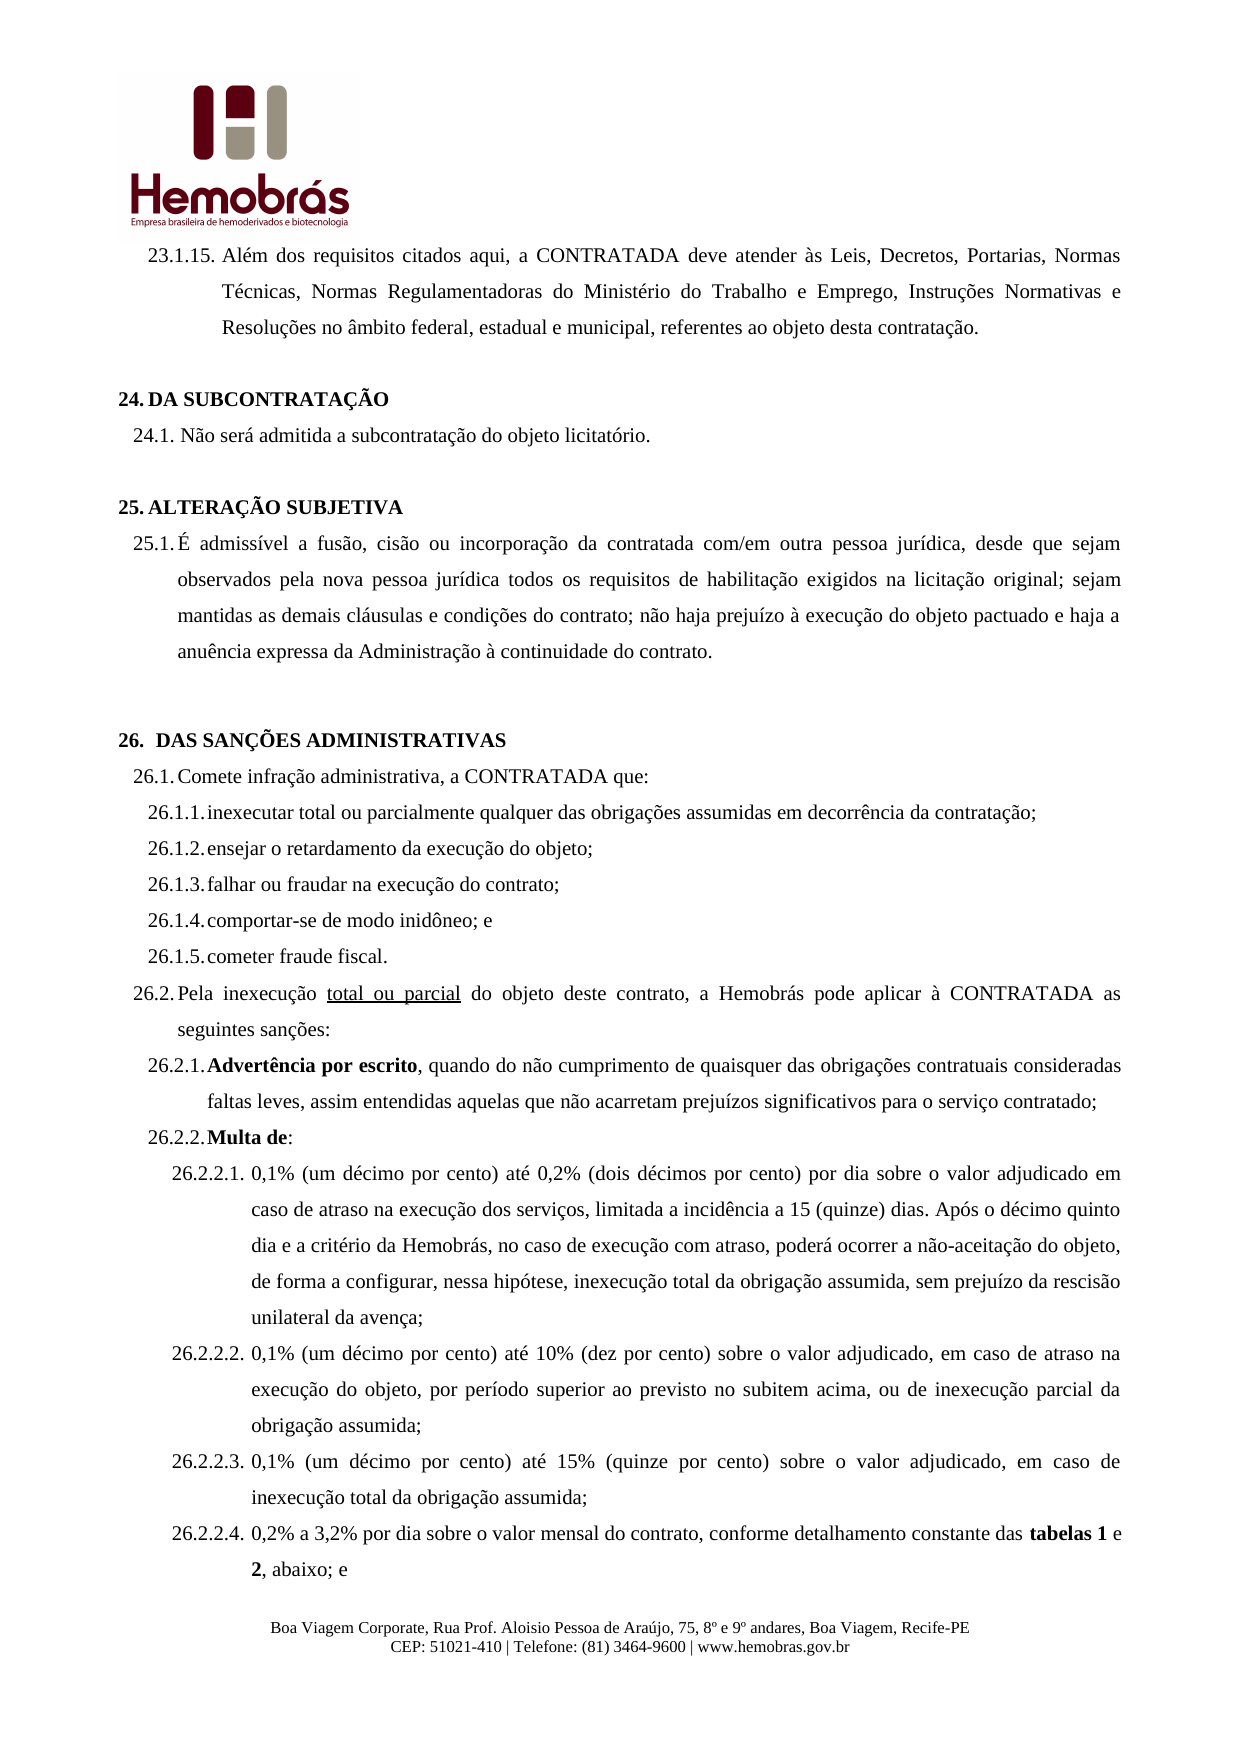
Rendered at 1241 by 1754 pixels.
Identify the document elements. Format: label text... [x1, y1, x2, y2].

list 0,1% (um décimo por cento) até 0,2% (dois décimos por cento) por dia sobre o valor adjudicado em caso de atraso na execução dos serviços, limitada a incidência a 15 (quinze) dias. Após o décimo quinto dia e a critério da Hemobrás, no caso de execução com atraso, poderá ocorrer a não-aceitação do objeto, de forma a configurar, nessa hipótese, inexecução total da obrigação assumida, sem prejuízo da rescisão unilateral da avença; [172, 1161, 1122, 1329]
list inexecutar total ou parcialmente qualquer das obrigações assumidas em decorrência da contratação; [148, 800, 1122, 824]
list ensejar o retardamento da execução do objeto; [148, 836, 1122, 860]
text DAS SANÇÕES ADMINISTRATIVAS [118, 728, 1122, 752]
list falhar ou fraudar na execução do contrato; [148, 872, 1122, 896]
list Advertência por escrito, quando do não cumprimento de quaisquer das obrigações contratuais consideradas faltas leves, assim entendidas aquelas que não acarretam prejuízos significativos para o serviço contratado; [148, 1052, 1122, 1113]
text ALTERAÇÃO SUBJETIVA [118, 495, 1122, 519]
list Além dos requisitos citados aqui, a CONTRATADA deve atender às Leis, Decretos, Portarias, Normas Técnicas, Normas Regulamentadoras do Ministério do Trabalho e Emprego, Instruções Normativas e Resoluções no âmbito federal, estadual e municipal, referentes ao objeto desta contratação. [148, 243, 1122, 339]
list Multa de: [148, 1124, 1122, 1149]
list comportar-se de modo inidôneo; e [148, 908, 1122, 932]
list 0,1% (um décimo por cento) até 15% (quinze por cento) sobre o valor adjudicado, em caso de inexecução total da obrigação assumida; [172, 1449, 1122, 1509]
list Comete infração administrativa, a CONTRATADA que: [133, 764, 1122, 788]
picture [118, 73, 362, 243]
list 0,1% (um décimo por cento) até 10% (dez por cento) sobre o valor adjudicado, em caso de atraso na execução do objeto, por período superior ao previsto no subitem acima, ou de inexecução parcial da obrigação assumida; [172, 1341, 1122, 1437]
list Pela inexecução total ou parcial do objeto deste contrato, a Hemobrás pode aplicar à CONTRATADA as seguintes sanções: [133, 980, 1122, 1041]
list É admissível a fusão, cisão ou incorporação da contratada com/em outra pessoa jurídica, desde que sejam observados pela nova pessoa jurídica todos os requisitos de habilitação exigidos na licitação original; sejam mantidas as demais cláusulas e condições do contrato; não haja prejuízo à execução do objeto pactuado e haja a anuência expressa da Administração à continuidade do contrato. [133, 531, 1122, 663]
text DA SUBCONTRATAÇÃO [118, 387, 1122, 411]
list 0,2% a 3,2% por dia sobre o valor mensal do contrato, conforme detalhamento constante das tabelas 1 e 2, abaixo; e [172, 1521, 1122, 1581]
list Não será admitida a subcontratação do objeto licitatório. [133, 423, 1122, 447]
list cometer fraude fiscal. [148, 944, 1122, 968]
